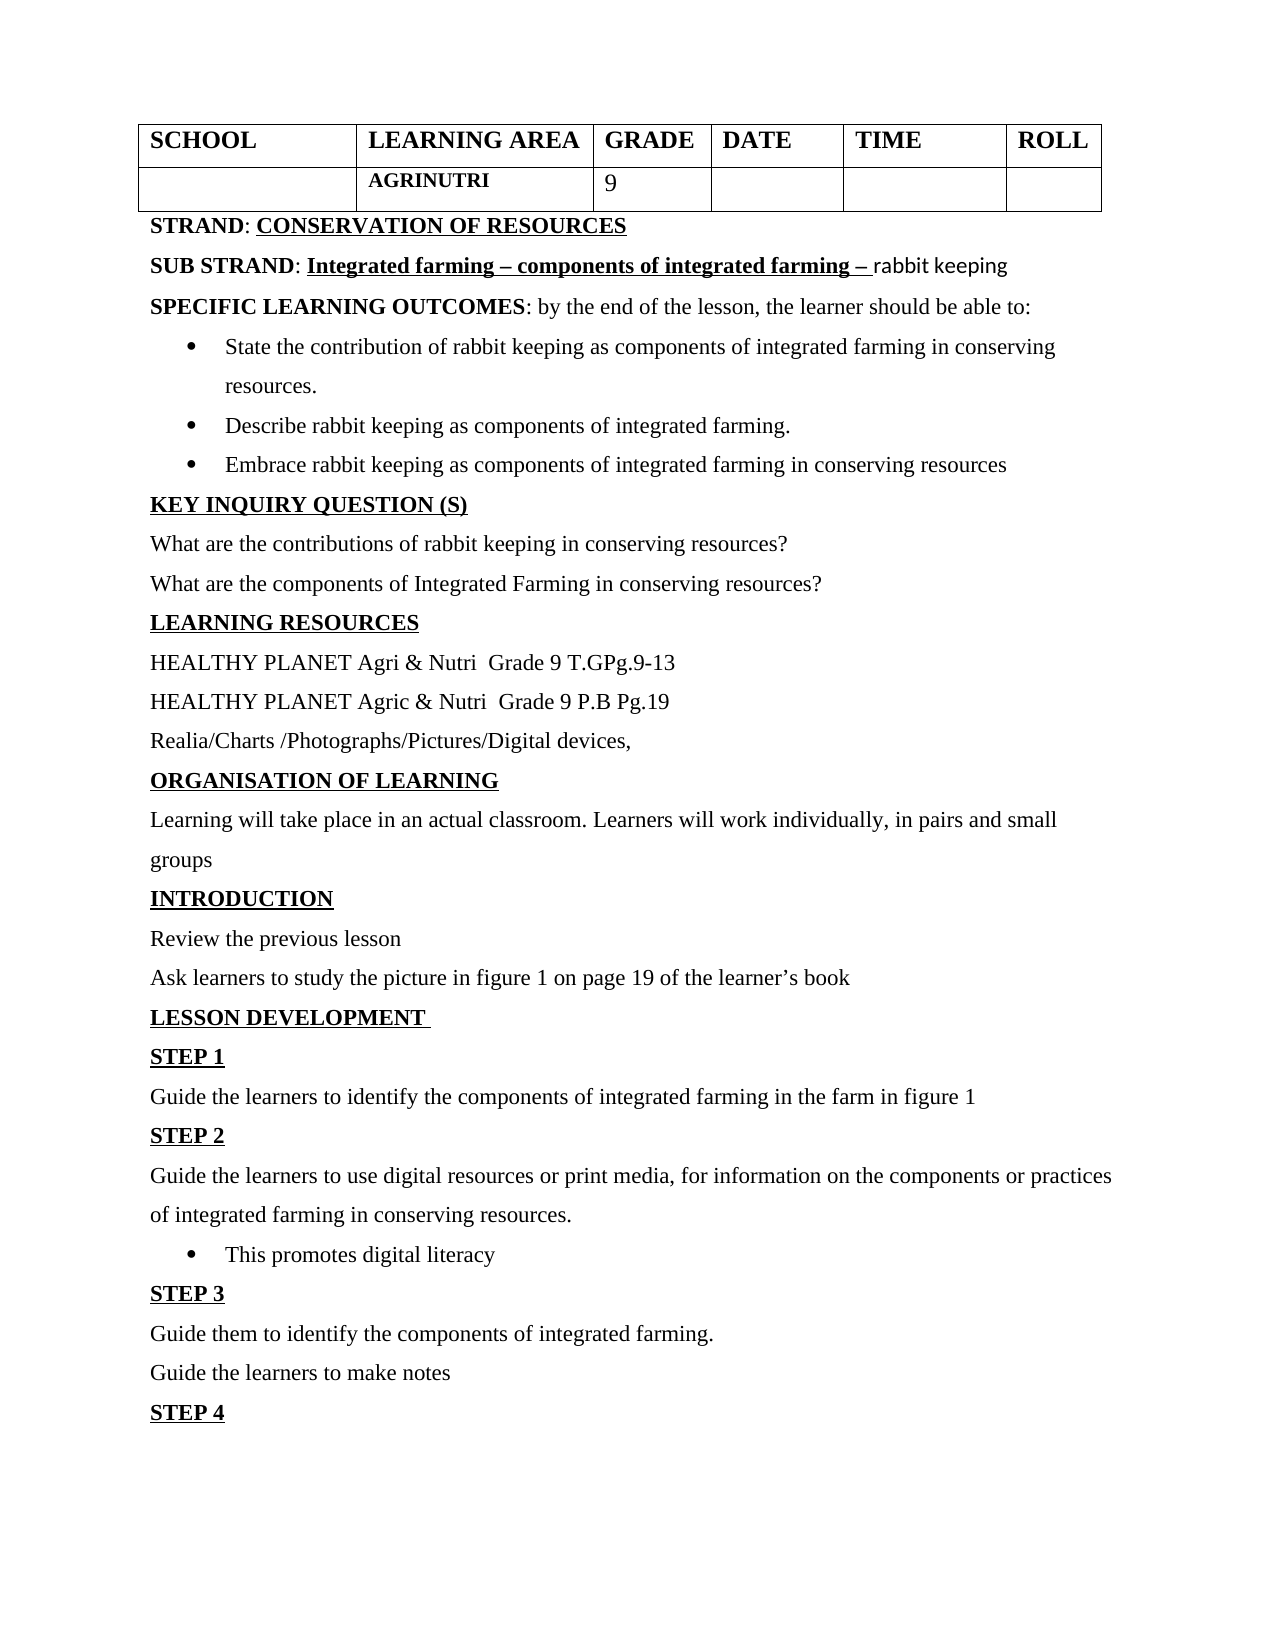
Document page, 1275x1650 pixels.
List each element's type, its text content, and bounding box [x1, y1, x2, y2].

text SUB STRAND: Integrated farming – components of integrated farming – rabbit keeping [150, 251, 1125, 279]
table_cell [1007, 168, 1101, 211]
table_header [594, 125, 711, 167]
list State the contribution of rabbit keeping as components of integrated farming in conserving resources. [187, 333, 1125, 399]
text STEP 2 [150, 1122, 1125, 1149]
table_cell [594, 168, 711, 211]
text STRAND: CONSERVATION OF RESOURCES [150, 212, 1125, 238]
text STEP 3 [150, 1280, 1125, 1307]
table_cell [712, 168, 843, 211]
list Embrace rabbit keeping as components of integrated farming in conserving resources [187, 451, 1125, 478]
text HEALTHY PLANET Agri & Nutri Grade 9 T.GPg.9-13 [150, 649, 1125, 675]
text Ask learners to study the picture in figure 1 on page 19 of the learner’s book [150, 964, 1125, 991]
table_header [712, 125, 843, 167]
text What are the contributions of rabbit keeping in conserving resources? [150, 530, 1125, 557]
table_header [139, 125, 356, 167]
text Review the previous lesson [150, 925, 1125, 951]
text STEP 4 [150, 1399, 1125, 1425]
text Guide them to identify the components of integrated farming. [150, 1320, 1125, 1346]
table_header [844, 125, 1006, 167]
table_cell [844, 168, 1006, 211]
text Guide the learners to use digital resources or print media, for information on the components or practices of integrated farming in conserving resources. [150, 1162, 1125, 1228]
text STEP 1 [150, 1043, 1125, 1070]
list This promotes digital literacy [187, 1241, 1125, 1267]
text LEARNING RESOURCES [150, 609, 1125, 636]
text HEALTHY PLANET Agric & Nutri Grade 9 P.B Pg.19 [150, 688, 1125, 714]
text LESSON DEVELOPMENT [150, 1004, 1125, 1030]
text What are the components of Integrated Farming in conserving resources? [150, 570, 1125, 596]
text Realia/Charts /Photographs/Pictures/Digital devices, [150, 728, 1125, 754]
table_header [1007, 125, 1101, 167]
text ORGANISATION OF LEARNING [150, 767, 1125, 793]
text Guide the learners to make notes [150, 1359, 1125, 1386]
text KEY INQUIRY QUESTION (S) [150, 491, 1125, 517]
text SPECIFIC LEARNING OUTCOMES: by the end of the lesson, the learner should be able to: [150, 293, 1125, 320]
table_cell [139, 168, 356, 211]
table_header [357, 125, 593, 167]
text Learning will take place in an actual classroom. Learners will work individually, in pairs and small groups [150, 807, 1125, 872]
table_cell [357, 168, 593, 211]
text Guide the learners to identify the components of integrated farming in the farm in figure 1 [150, 1083, 1125, 1109]
text INTRODUCTION [150, 886, 1125, 912]
list Describe rabbit keeping as components of integrated farming. [187, 412, 1125, 438]
